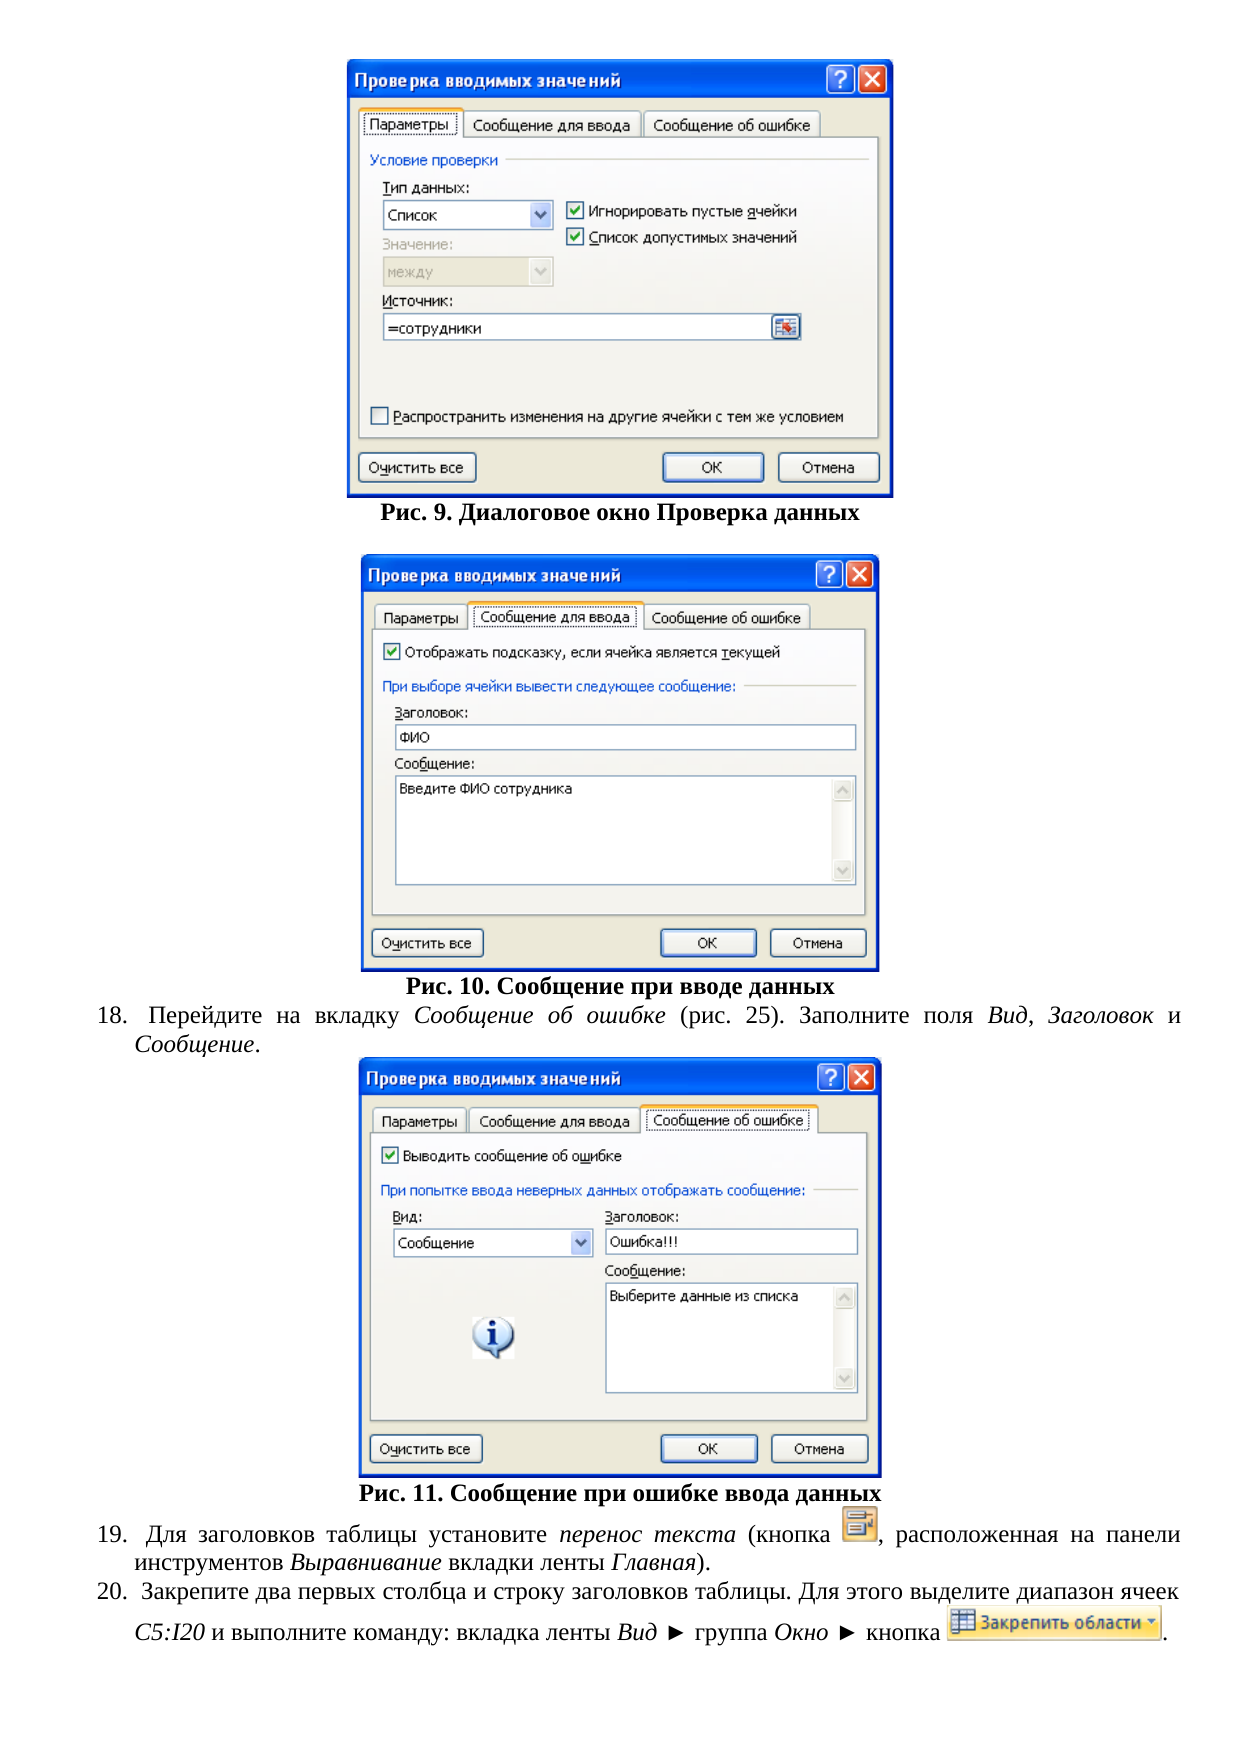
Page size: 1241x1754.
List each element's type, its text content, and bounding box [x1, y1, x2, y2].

picture [360, 554, 880, 972]
list Для заголовков таблицы установите перенос текста (кнопка , расположенная на панели инструментов Выравнивание вкладки ленты Главная). [97, 1506, 1181, 1576]
text Рис. 11. Сообщение при ошибке ввода данных [59, 1478, 1181, 1506]
text Рис. 9. Диалоговое окно Проверка данных [59, 497, 1181, 526]
picture [346, 59, 894, 498]
list Перейдите на вкладку Сообщение об ошибке (рис. 25). Заполните поля Вид, Заголовок и Сообщение. [97, 1000, 1181, 1058]
picture [358, 1057, 882, 1478]
text Рис. 10. Сообщение при вводе данных [59, 971, 1181, 1000]
picture [842, 1506, 878, 1542]
picture [946, 1605, 1162, 1641]
list Закрепите два первых столбца и строку заголовков таблицы. Для этого выделите диапазон ячеек C5:I20 и выполните команду: вкладка ленты Вид ► группа Окно ► кнопка . [97, 1576, 1181, 1646]
